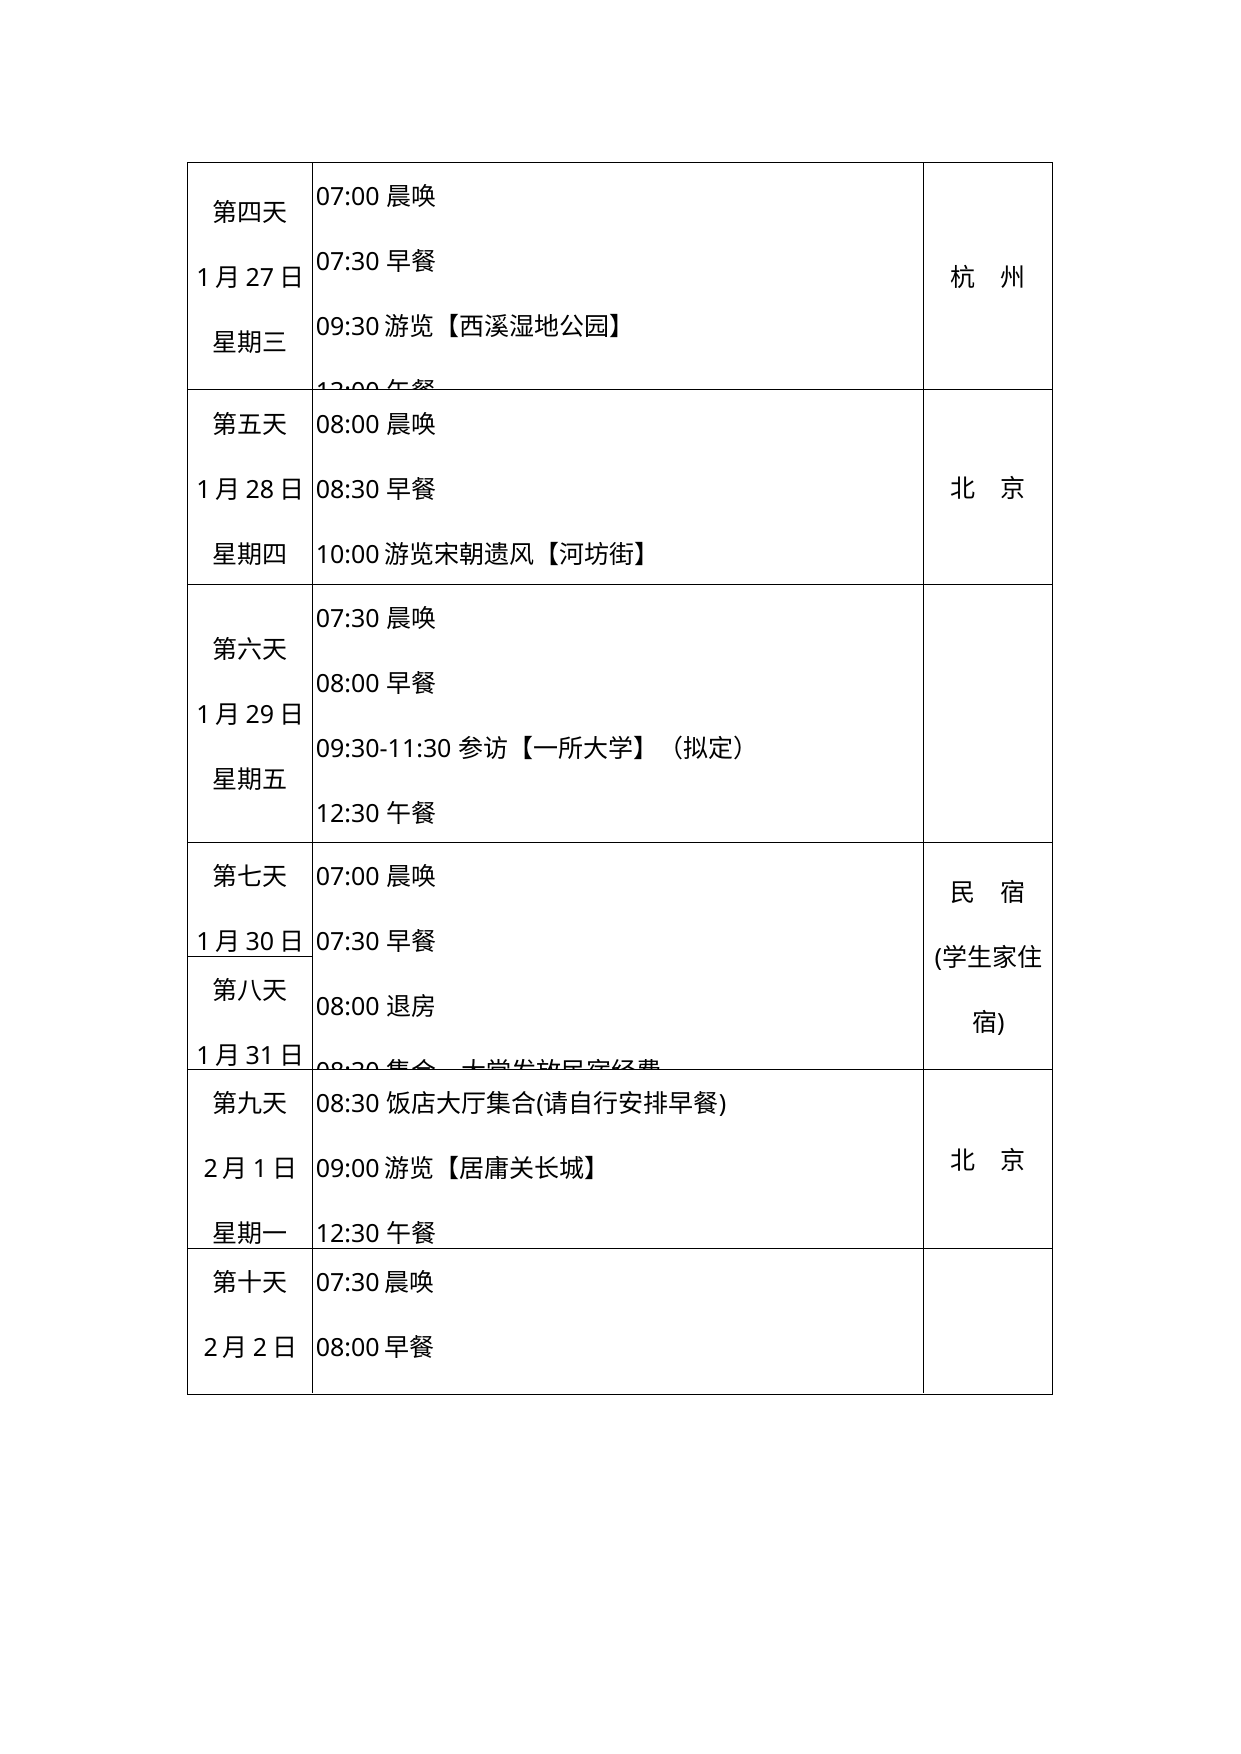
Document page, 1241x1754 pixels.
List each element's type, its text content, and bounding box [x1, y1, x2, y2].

table_cell [924, 1249, 1052, 1393]
table_cell 杭 州 [924, 163, 1052, 389]
table_cell 07:30晨唤 08:00早餐 09:00－10:00参观北京798艺术区 10:00前往机场，(BR715北京/桃园13:45/16:55) [313, 1249, 923, 1393]
table_cell 民 宿 (学生家住宿) [924, 843, 1052, 1069]
table_cell 第九天 星期一 [188, 1070, 312, 1248]
table_cell 第八天 星期日 [188, 957, 312, 1069]
table_cell 第四天 星期三 [188, 163, 312, 389]
table_cell 07:00 晨唤 07:30 早餐 08:00 退房 08:30 集合、大堂发放民宿经费 由大陆学生志愿者带领台湾青年学生在北京自由活动 [313, 843, 923, 1069]
table_cell 08:30 饭店大厅集合(请自行安排早餐) 09:00游览【居庸关长城】 12:30 午餐 14:30参观【宋庆龄故居】 17:30 “情漫海峡·爱聚两岸”青年学生大联欢 [313, 1070, 923, 1248]
table_cell 北 京 [924, 1070, 1052, 1248]
table_cell 第十天 星期二 [188, 1249, 312, 1393]
table_cell 07:00 晨唤 07:30 早餐 09:30游览【西溪湿地公园】 13:00 午餐 14:30【船游西湖】 17:00 晚餐 [313, 163, 923, 389]
table_cell [924, 585, 1052, 842]
table_cell 第五天 星期四 [188, 390, 312, 584]
table_cell 第六天 星期五 [188, 585, 312, 842]
table_cell 08:00 晨唤 08:30 早餐 10:00游览宋朝遗风【河坊街】 12:00 午餐 13:30乘车赴火车站，搭乘高铁至北京。抵京后入住酒店。 [313, 390, 923, 584]
table_cell 北 京 [924, 390, 1052, 584]
table_cell 07:30 晨唤 08:00 早餐 09:30-11:30 参访【一所大学】（拟定） 12:30 午餐 14:00参观【天安门广场】、【故宫博物院】 17:30晚餐 19:30 朝阳剧场观看杂技表演 [313, 585, 923, 842]
table_cell 第七天 星期六 [188, 843, 312, 956]
